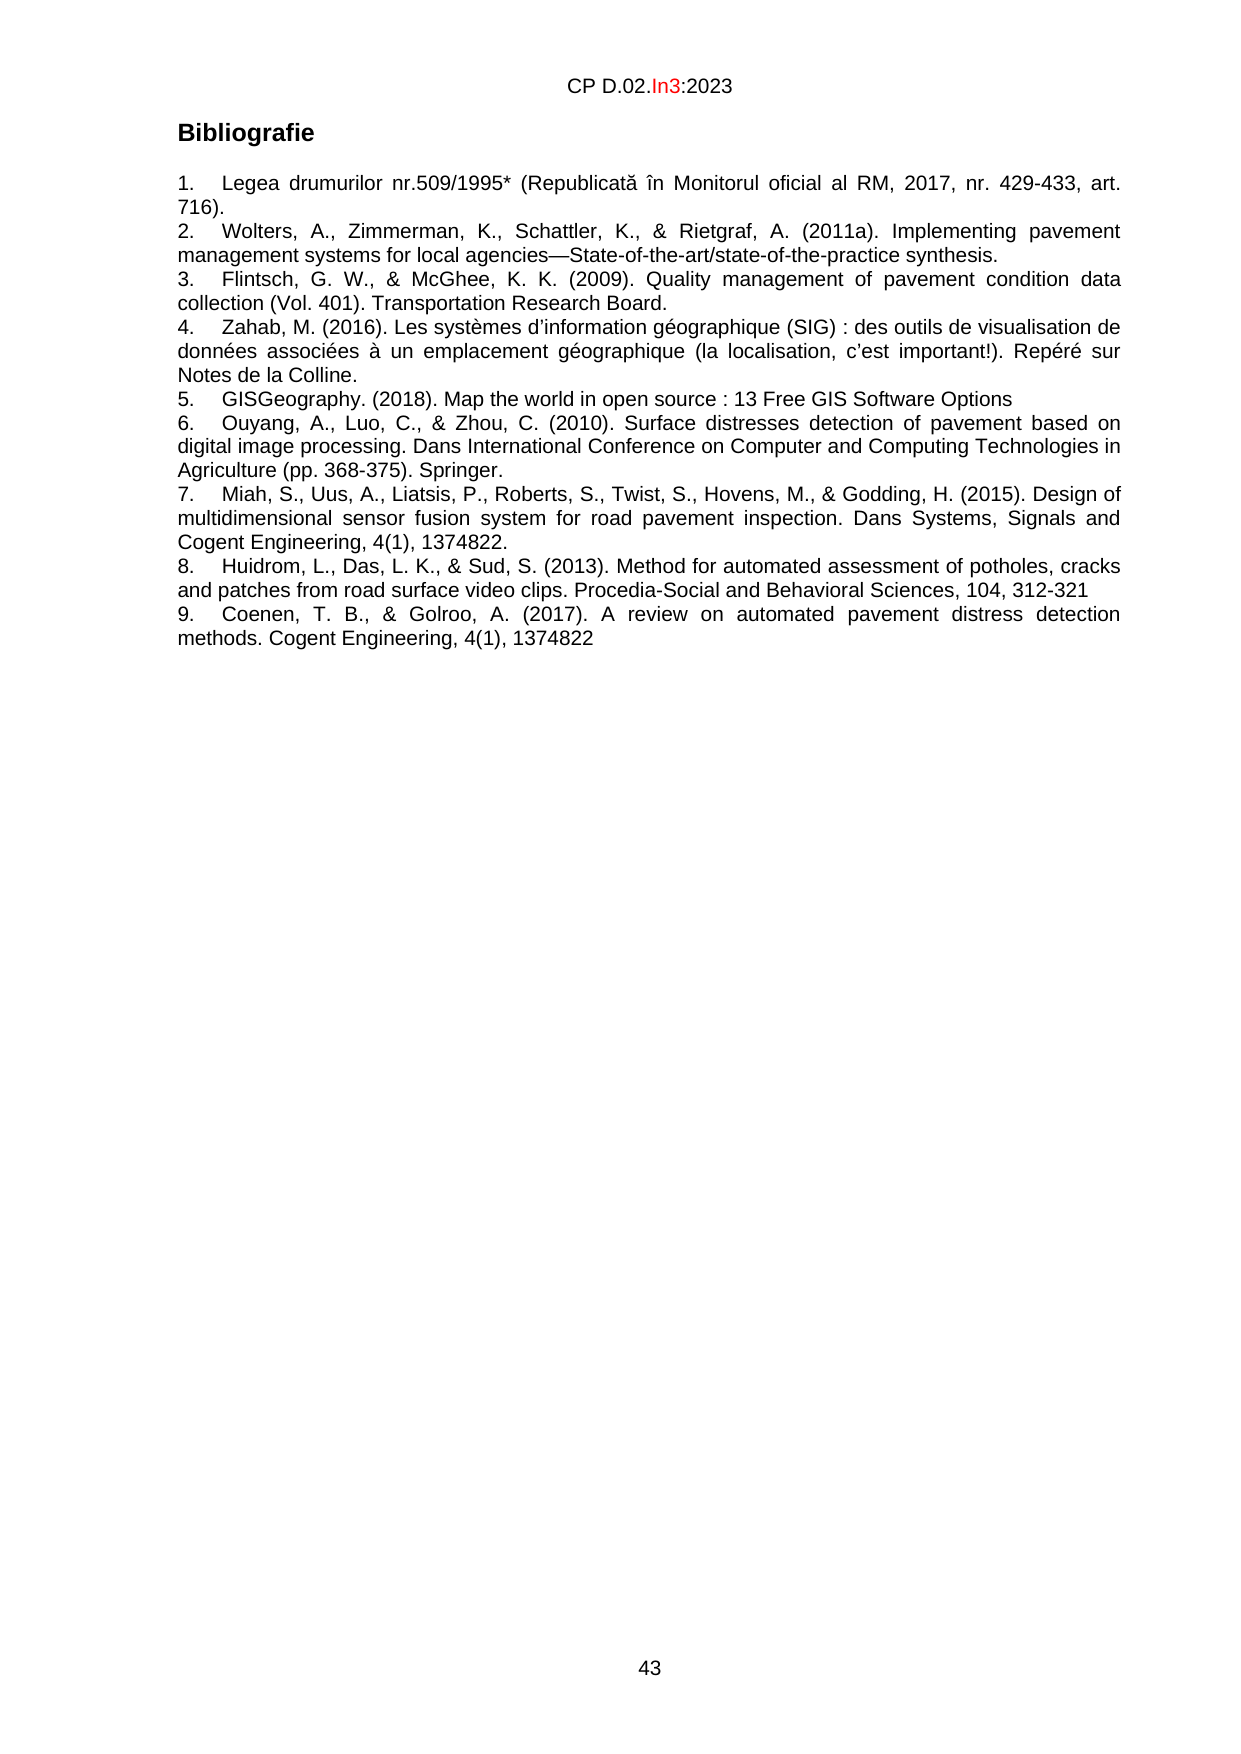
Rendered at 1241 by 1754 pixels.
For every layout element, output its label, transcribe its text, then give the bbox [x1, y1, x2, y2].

text 2. Wolters, A., Zimmerman, K., Schattler, K., & Rietgraf, A. (2011a). Implementing pavement management systems for local agencies—State-of-the-art/state-of-the-practice synthesis. [177, 219, 1122, 267]
text Bibliografie [177, 118, 1122, 147]
text 6. Ouyang, A., Luo, C., & Zhou, C. (2010). Surface distresses detection of pavement based on digital image processing. Dans International Conference on Computer and Computing Technologies in Agriculture (pp. 368-375). Springer. [177, 410, 1122, 482]
text 3. Flintsch, G. W., & McGhee, K. K. (2009). Quality management of pavement condition data collection (Vol. 401). Transportation Research Board. [177, 267, 1122, 314]
text 1. Legea drumurilor nr.509/1995* (Republicată în Monitorul oficial al RM, 2017, nr. 429-433, art. 716). [177, 171, 1122, 219]
text 7. Miah, S., Uus, A., Liatsis, P., Roberts, S., Twist, S., Hovens, M., & Godding, H. (2015). Design of multidimensional sensor fusion system for road pavement inspection. Dans Systems, Signals and Cogent Engineering, 4(1), 1374822. [177, 482, 1122, 554]
text 8. Huidrom, L., Das, L. K., & Sud, S. (2013). Method for automated assessment of potholes, cracks and patches from road surface video clips. Procedia-Social and Behavioral Sciences, 104, 312-321 [177, 554, 1122, 602]
text 5. GISGeography. (2018). Map the world in open source : 13 Free GIS Software Options [177, 386, 1122, 410]
text 9. Coenen, T. B., & Golroo, A. (2017). A review on automated pavement distress detection methods. Cogent Engineering, 4(1), 1374822 [177, 602, 1122, 650]
text 4. Zahab, M. (2016). Les systèmes d’information géographique (SIG) : des outils de visualisation de données associées à un emplacement géographique (la localisation, c’est important!). Repéré sur Notes de la Colline. [177, 314, 1122, 386]
